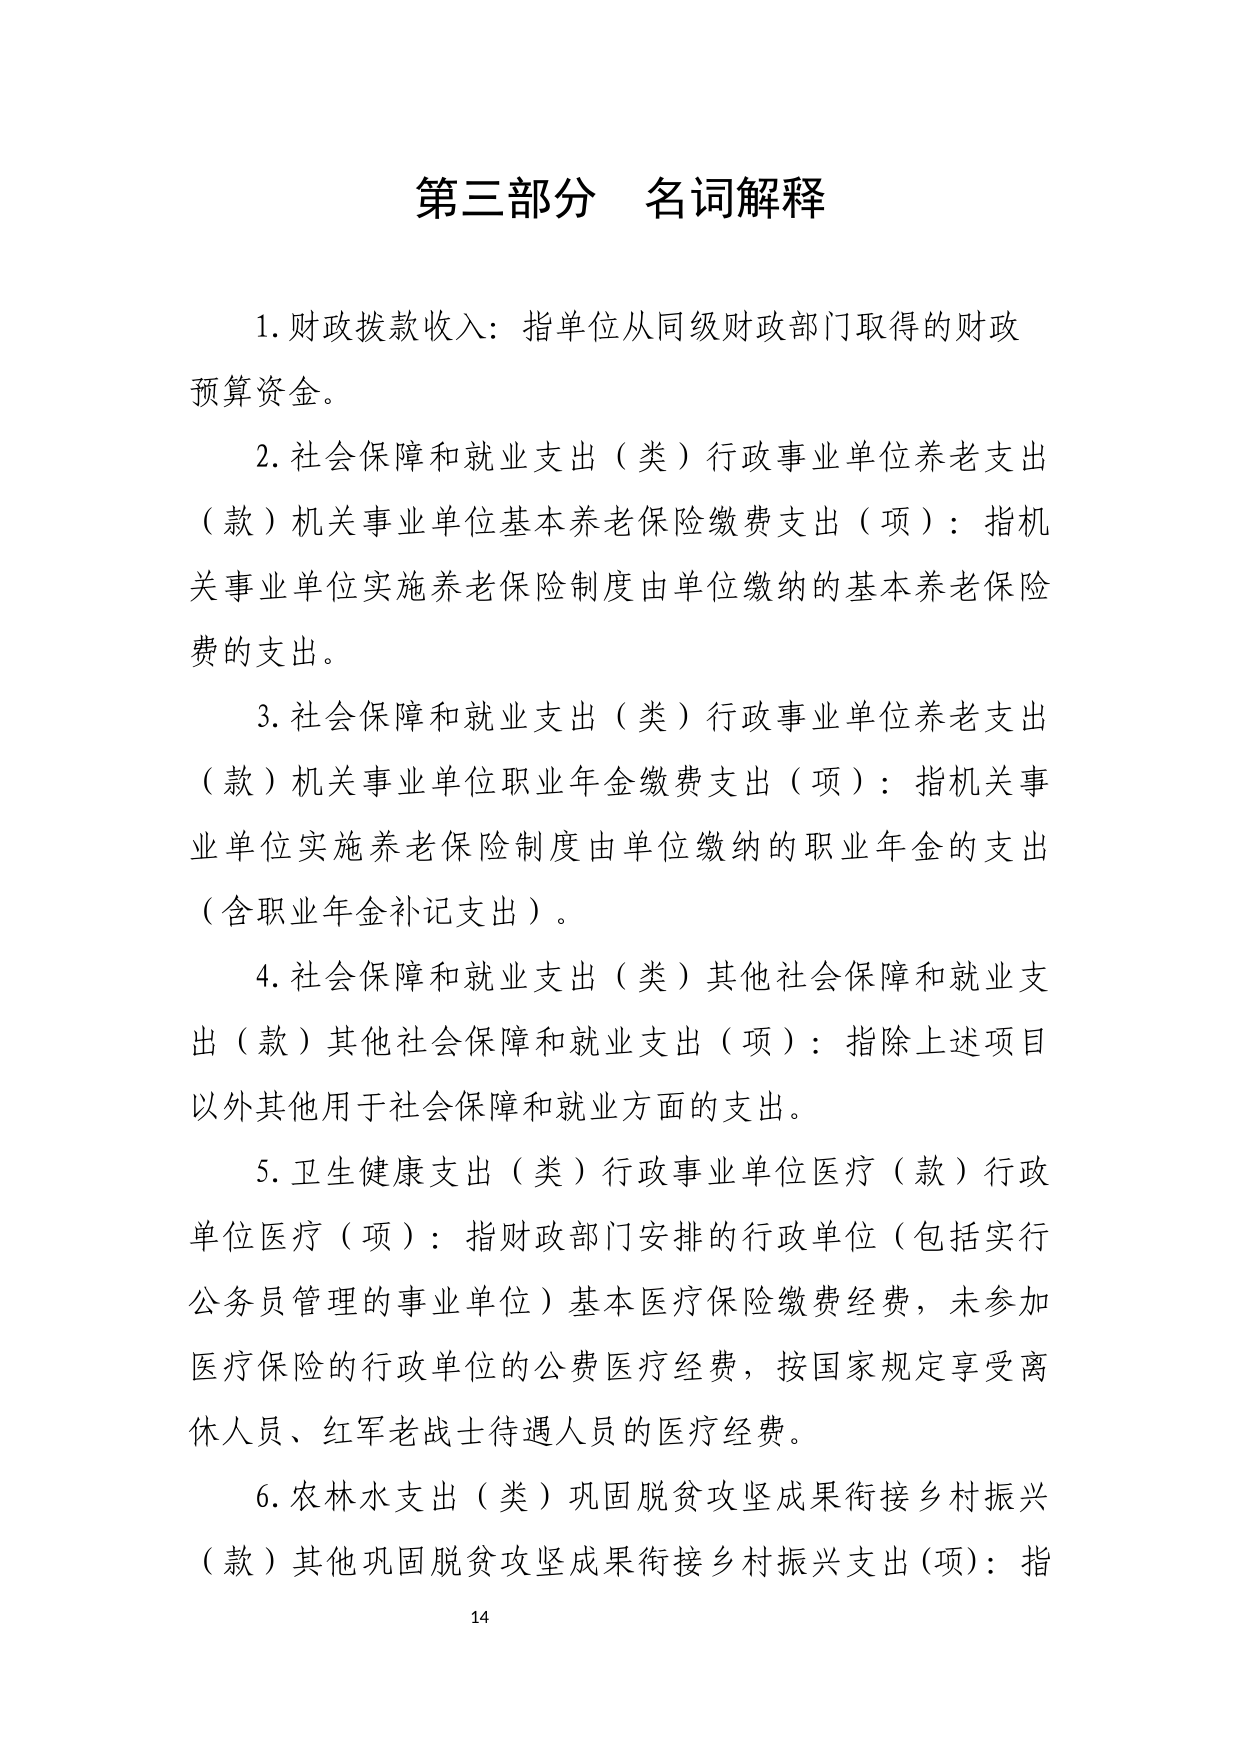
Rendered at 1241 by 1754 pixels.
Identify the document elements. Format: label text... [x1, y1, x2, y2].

text 1.财政拨款收入：指单位从同级财政部门取得的财政预算资金。 [187, 292, 1053, 422]
text 4.社会保障和就业支出（类）其他社会保障和就业支出（款）其他社会保障和就业支出（项）：指除上述项目以外其他用于社会保障和就业方面的支出。 [187, 942, 1053, 1137]
text 3.社会保障和就业支出（类）行政事业单位养老支出（款）机关事业单位职业年金缴费支出（项）：指机关事业单位实施养老保险制度由单位缴纳的职业年金的支出（含职业年金补记支出）。 [187, 682, 1053, 942]
text 2.社会保障和就业支出（类）行政事业单位养老支出（款）机关事业单位基本养老保险缴费支出（项）：指机关事业单位实施养老保险制度由单位缴纳的基本养老保险费的支出。 [187, 422, 1053, 682]
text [187, 1462, 1053, 1592]
text 5.卫生健康支出（类）行政事业单位医疗（款）行政单位医疗（项）：指财政部门安排的行政单位（包括实行公务员管理的事业单位）基本医疗保险缴费经费，未参加医疗保险的行政单位的公费医疗经费，按国家规定享受离休人员、红军老战士待遇人员的医疗经费。 [187, 1137, 1053, 1462]
list 第三部分 名词解释 [187, 162, 1053, 227]
